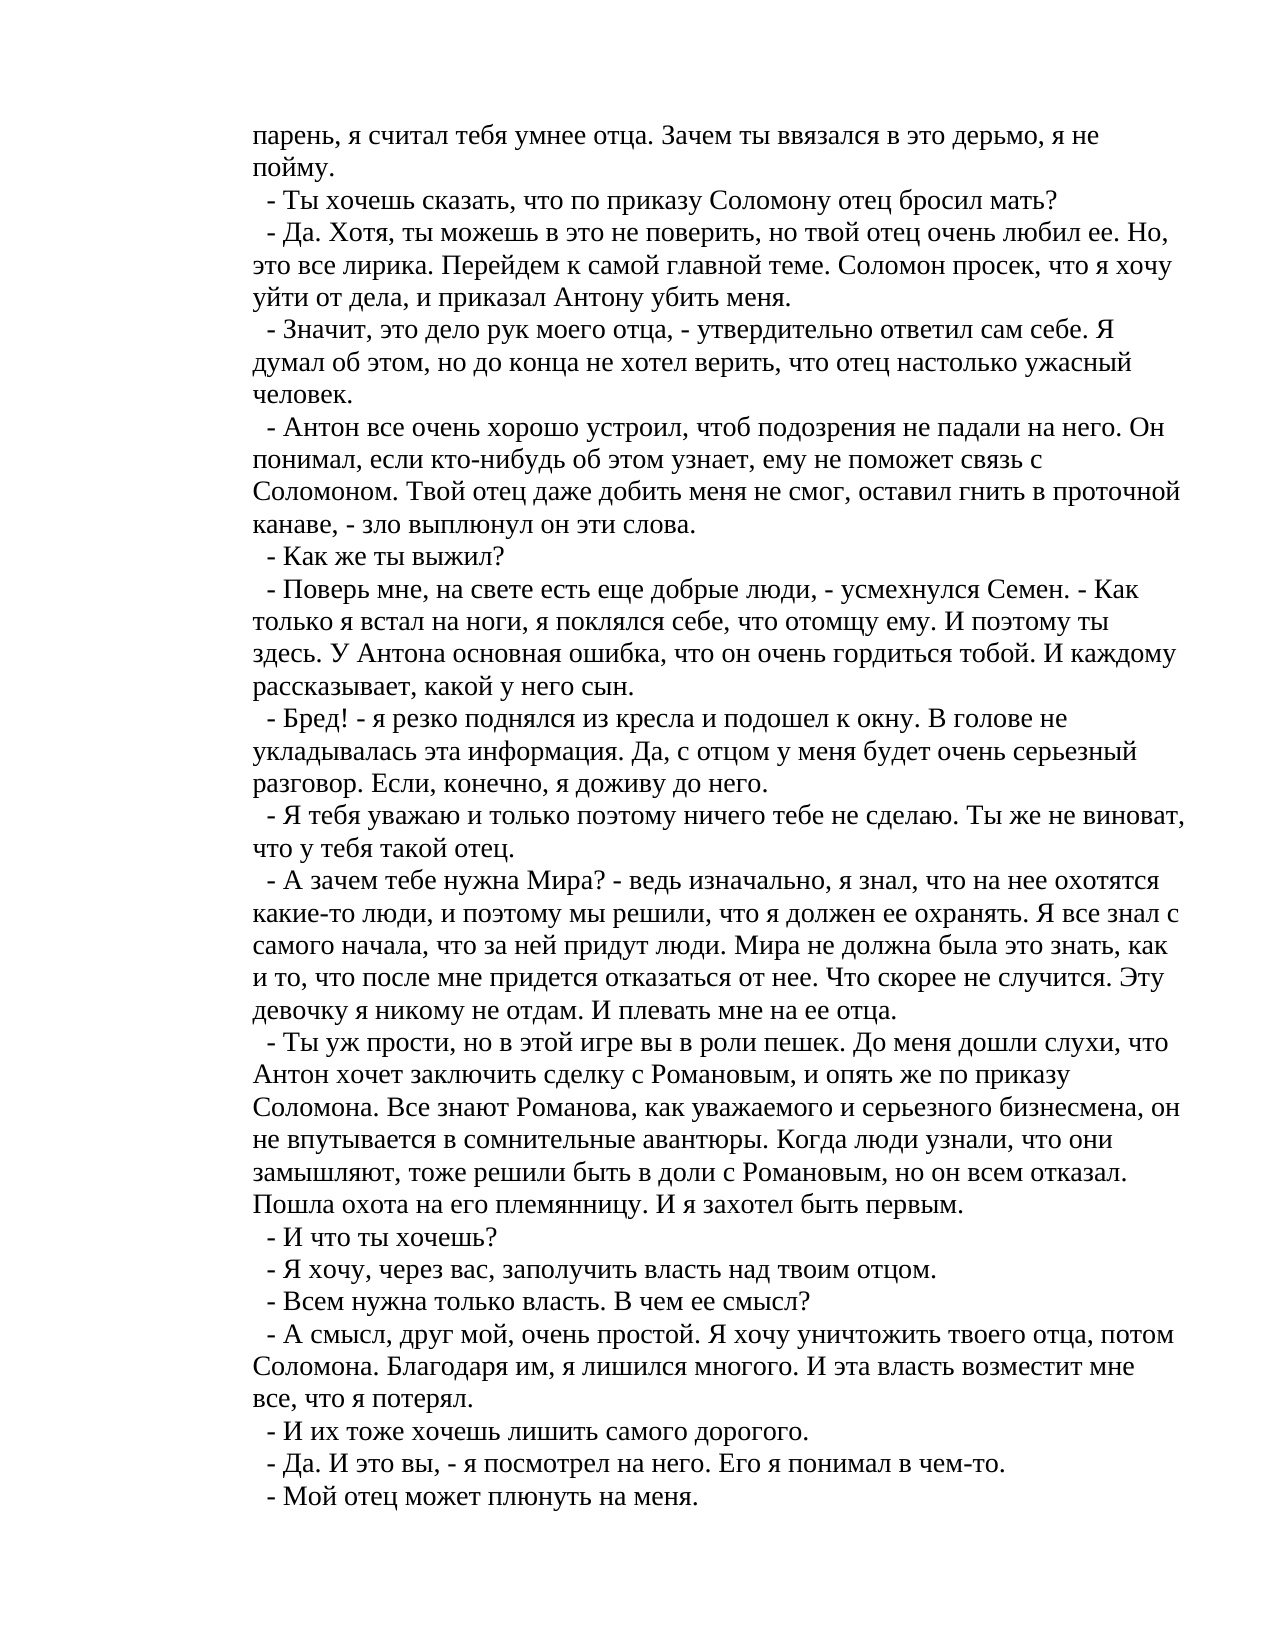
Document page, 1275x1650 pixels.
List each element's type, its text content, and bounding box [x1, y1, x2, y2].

text - И их тоже хочешь лишить самого дорогого. [252, 1414, 1186, 1446]
text - А смысл, друг мой, очень простой. Я хочу уничтожить твоего отца, потом Соломона. Благодаря им, я лишился многого. И эта власть возместит мне все, что я потерял. [252, 1317, 1186, 1414]
text - Ты уж прости, но в этой игре вы в роли пешек. До меня дошли слухи, что Антон хочет заключить сделку с Романовым, и опять же по приказу Соломона. Все знают Романова, как уважаемого и серьезного бизнесмена, он не впутывается в сомнительные авантюры. Когда люди узнали, что они замышляют, тоже решили быть в доли с Романовым, но он всем отказал. Пошла охота на его племянницу. И я захотел быть первым. [252, 1025, 1186, 1219]
text - И что ты хочешь? [252, 1219, 1186, 1252]
text - Ты хочешь сказать, что по приказу Соломону отец бросил мать? [252, 183, 1186, 215]
text - Я тебя уважаю и только поэтому ничего тебе не сделаю. Ты же не виноват, что у тебя такой отец. [252, 798, 1186, 863]
text - Мой отец может плюнуть на меня. [252, 1479, 1186, 1511]
text - Антон все очень хорошо устроил, чтоб подозрения не падали на него. Он понимал, если кто-нибудь об этом узнает, ему не поможет связь с Соломоном. Твой отец даже добить меня не смог, оставил гнить в проточной канаве, - зло выплюнул он эти слова. [252, 410, 1186, 539]
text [252, 118, 1186, 183]
text - А зачем тебе нужна Мира? - ведь изначально, я знал, что на нее охотятся какие-то люди, и поэтому мы решили, что я должен ее охранять. Я все знал с самого начала, что за ней придут люди. Мира не должна была это знать, как и то, что после мне придется отказаться от нее. Что скорее не случится. Эту девочку я никому не отдам. И плевать мне на ее отца. [252, 863, 1186, 1025]
text - Да. И это вы, - я посмотрел на него. Его я понимал в чем-то. [252, 1446, 1186, 1479]
text - Да. Хотя, ты можешь в это не поверить, но твой отец очень любил ее. Но, это все лирика. Перейдем к самой главной теме. Соломон просек, что я хочу уйти от дела, и приказал Антону убить меня. [252, 215, 1186, 312]
text - Значит, это дело рук моего отца, - утвердительно ответил сам себе. Я думал об этом, но до конца не хотел верить, что отец настолько ужасный человек. [252, 312, 1186, 410]
text - Я хочу, через вас, заполучить власть над твоим отцом. [252, 1252, 1186, 1284]
text - Всем нужна только власть. В чем ее смысл? [252, 1284, 1186, 1317]
text - Поверь мне, на свете есть еще добрые люди, - усмехнулся Семен. - Как только я встал на ноги, я поклялся себе, что отомщу ему. И поэтому ты здесь. У Антона основная ошибка, что он очень гордиться тобой. И каждому рассказывает, какой у него сын. [252, 572, 1186, 701]
text - Бред! - я резко поднялся из кресла и подошел к окну. В голове не укладывалась эта информация. Да, с отцом у меня будет очень серьезный разговор. Если, конечно, я доживу до него. [252, 701, 1186, 798]
text - Как же ты выжил? [252, 539, 1186, 572]
